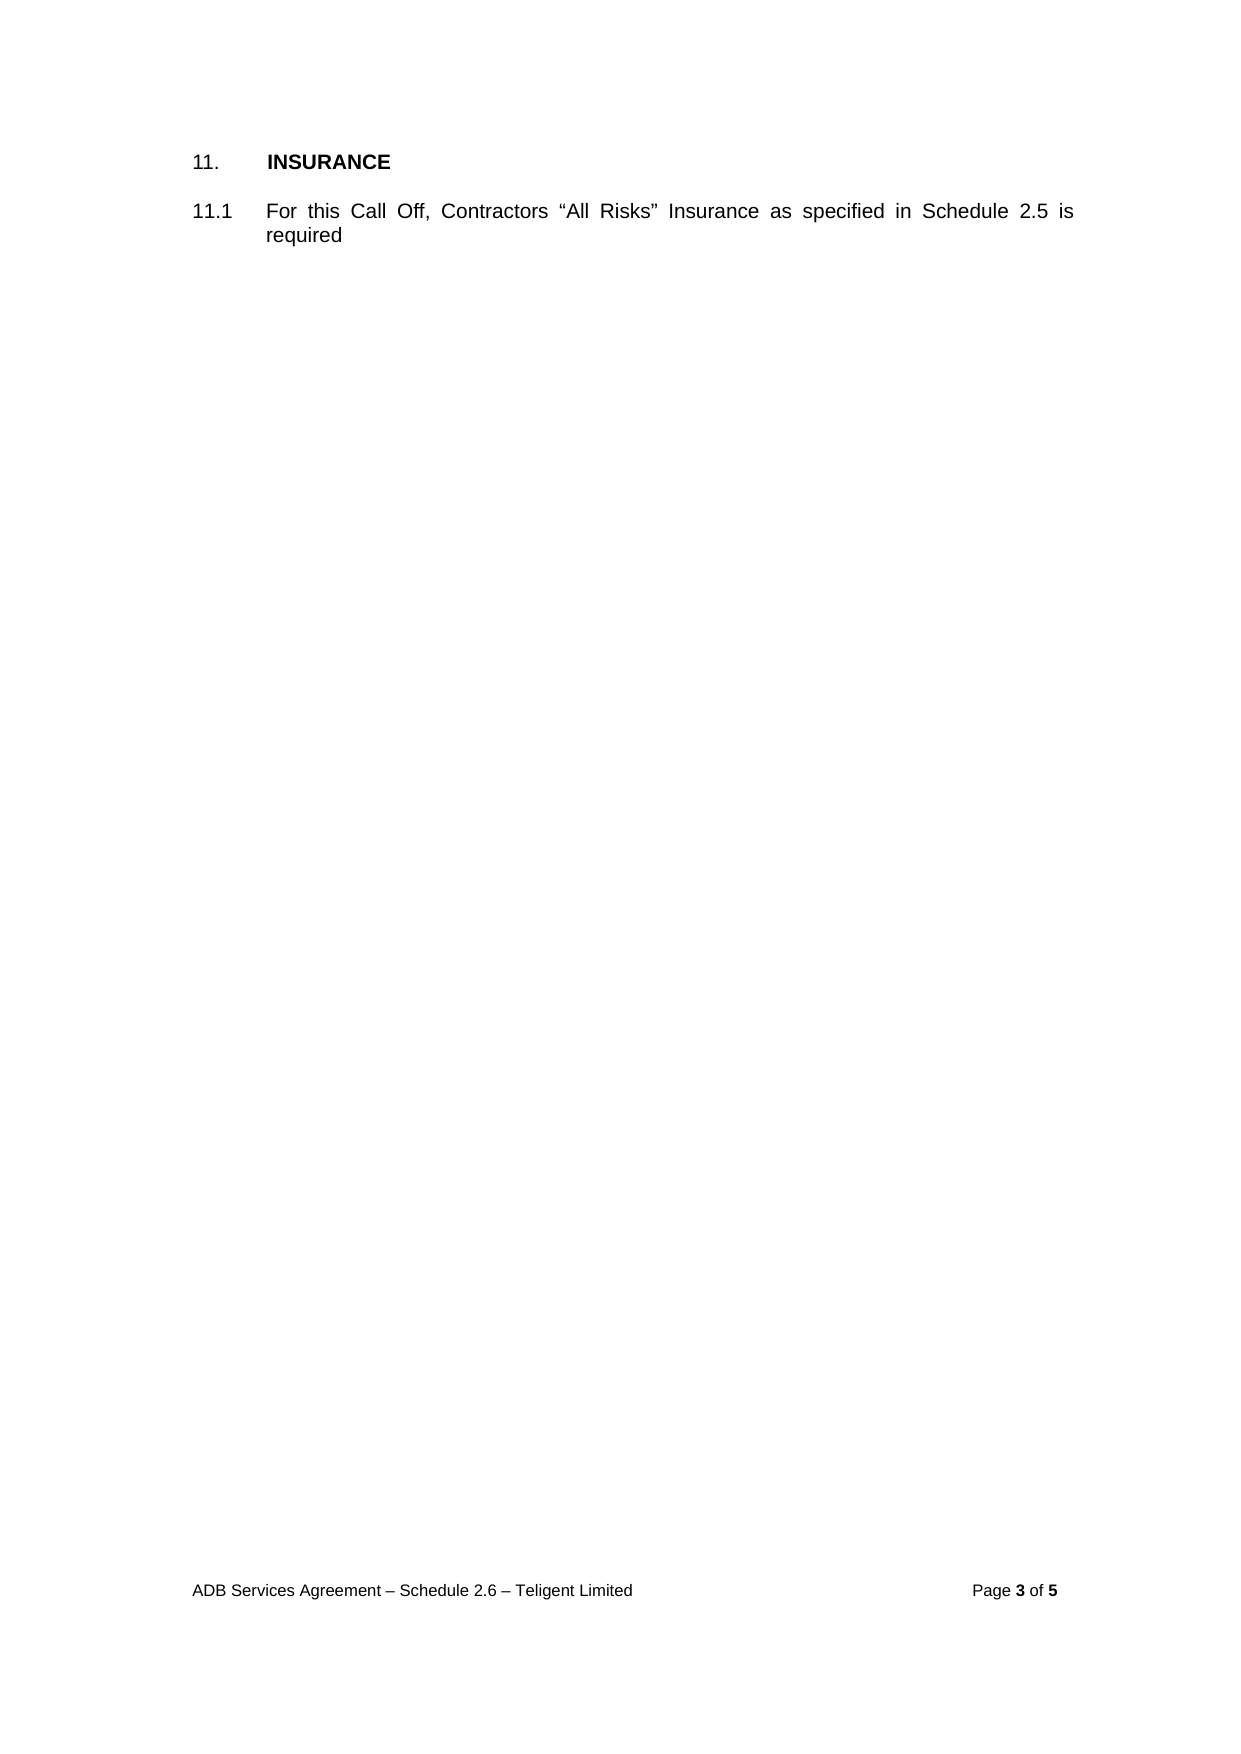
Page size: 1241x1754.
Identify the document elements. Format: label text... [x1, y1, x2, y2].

subtitle For this Call Off, Contractors “All Risks” Insurance as specified in Schedule 2.5 is required [192, 199, 1075, 247]
subtitle INSURANCE [192, 150, 1075, 174]
